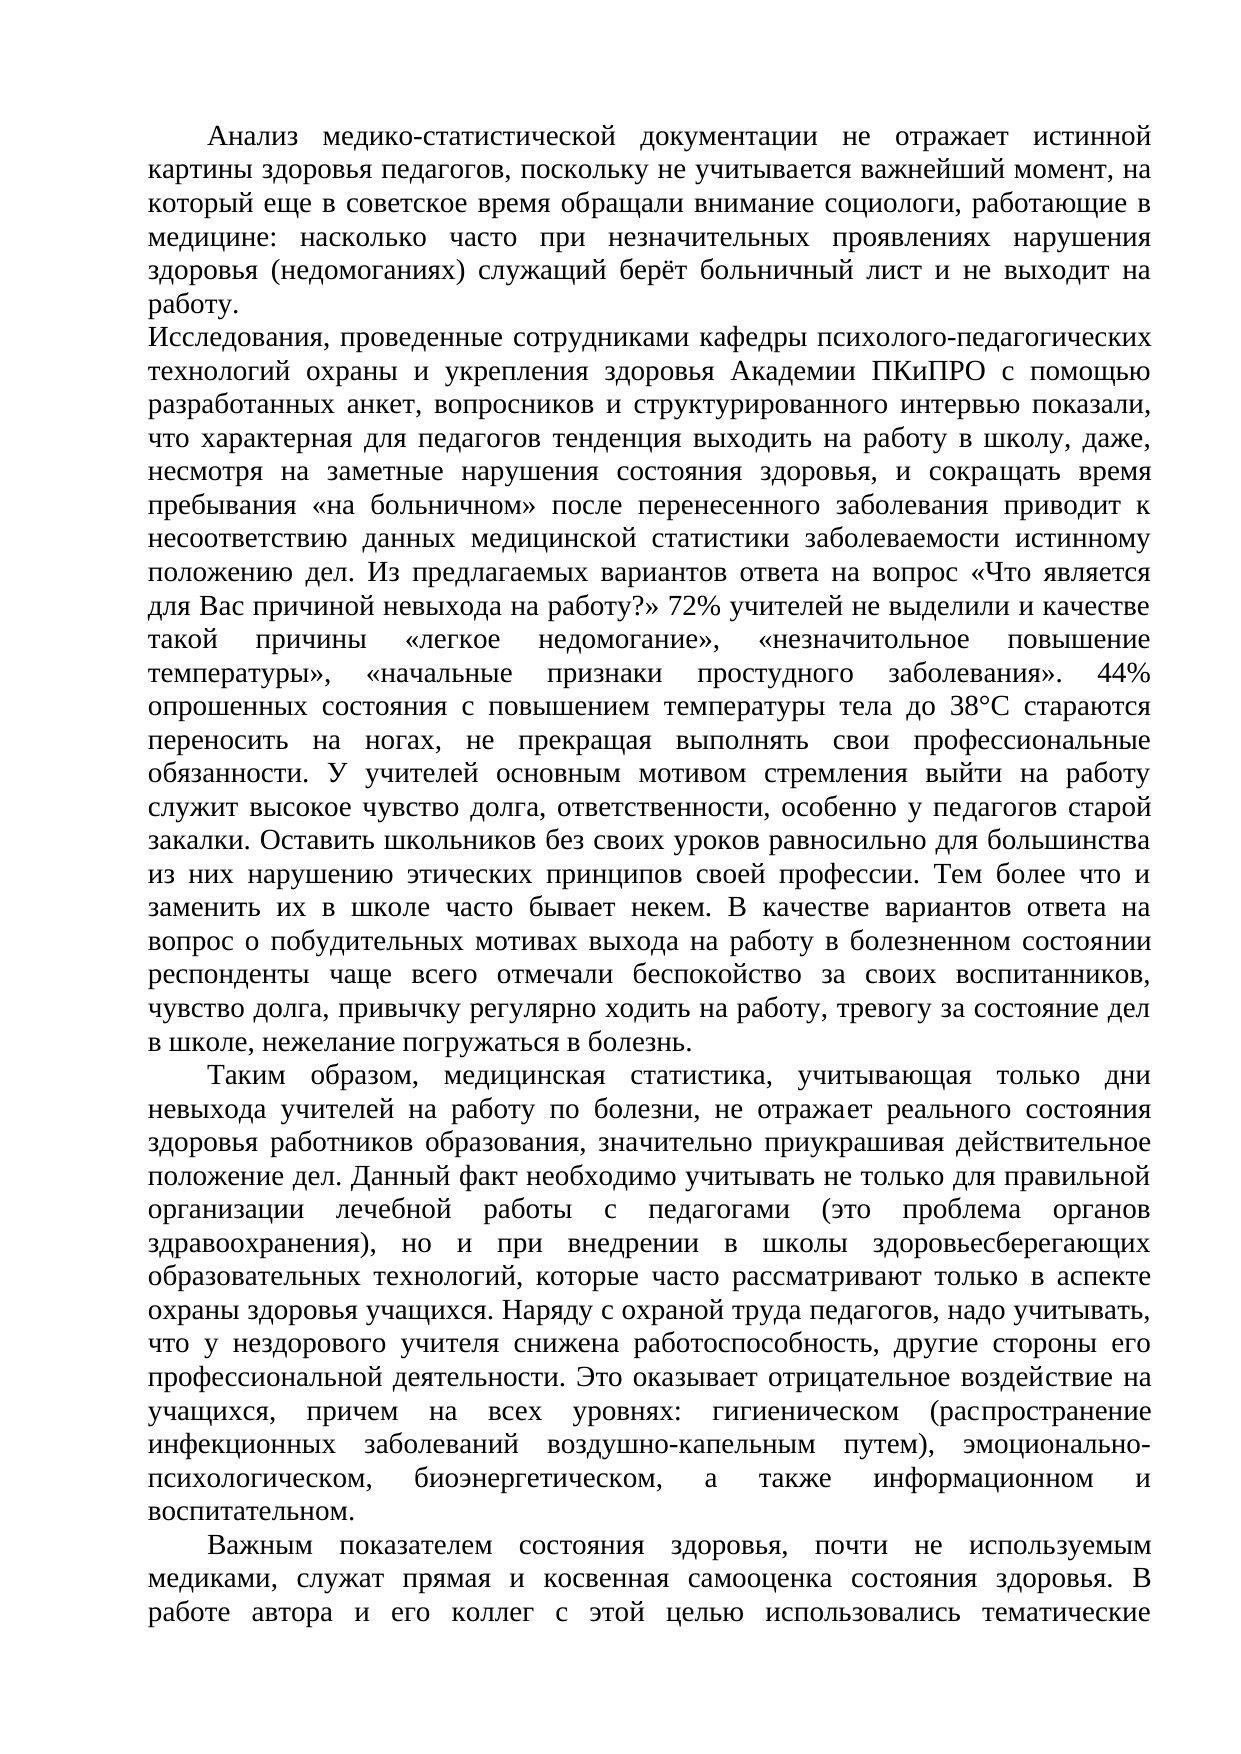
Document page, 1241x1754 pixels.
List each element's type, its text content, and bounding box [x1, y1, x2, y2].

text Анализ медико-статистической документации не отражает истинной картины здоровья педагогов, поскольку не учитывается важнейший момент, на который еще в советское время обращали внимание социологи, работающие в медицине: насколько часто при незначительных проявлениях нарушения здоровья (недомоганиях) служащий берёт больничный лист и не выходит на работу. [148, 118, 1152, 319]
text Исследования, проведенные сотрудниками кафедры психолого-педагогических технологий охраны и укрепления здоровья Академии ПКиПРО с помощью разработанных анкет, вопросников и структурированного интервью показали, что характерная для педагогов тенденция выходить на работу в школу, даже, несмотря на заметные нарушения состояния здоровья, и сокращать время пребывания «на больничном» после перенесенного заболевания приводит к несоответствию данных медицинской статистики заболеваемости истинному положению дел. Из предлагаемых вариантов ответа на вопрос «Что является для Вас причиной невыхода на работу?» 72% учителей не выделили и качестве такой причины «легкое недомогание», «незначитольное повышение температуры», «начальные признаки простудного заболевания». 44% опрошенных состояния с повышением температуры тела до 38°С стараются переносить на ногах, не прекращая выполнять свои профессиональные обязанности. У учителей основным мотивом стремления выйти на работу служит высокое чувство долга, ответственности, особенно у педагогов старой закалки. Оставить школьников без своих уроков равносильно для большинства из них нарушению этических принципов своей профессии. Тем более что и заменить их в школе часто бывает некем. В качестве вариантов ответа на вопрос о побудительных мотивах выхода на работу в болезненном состоянии респонденты чаще всего отмечали беспокойство за своих воспитанников, чувство долга, привычку регулярно ходить на работу, тревогу за состояние дел в школе, нежелание погружаться в болезнь. [148, 319, 1152, 1057]
text Таким образом, медицинская статистика, учитывающая только дни невыхода учителей на работу по болезни, не отражает реального состояния здоровья работников образования, значительно приукрашивая действительное положение дел. Данный факт необходимо учитывать не только для правильной организации лечебной работы с педагогами (это проблема органов здравоохранения), но и при внедрении в школы здоровьесберегающих образовательных технологий, которые часто рассматривают только в аспекте охраны здоровья учащихся. Наряду с охраной труда педагогов, надо учитывать, что у нездорового учителя снижена работоспособность, другие стороны его профессиональной деятельности. Это оказывает отрицательное воздействие на учащихся, причем на всех уровнях: гигиеническом (распространение инфекционных заболеваний воздушно-капельным путем), эмоционально-психологическом, биоэнергетическом, а также информационном и воспитательном. [148, 1057, 1152, 1527]
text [148, 1527, 1152, 1627]
